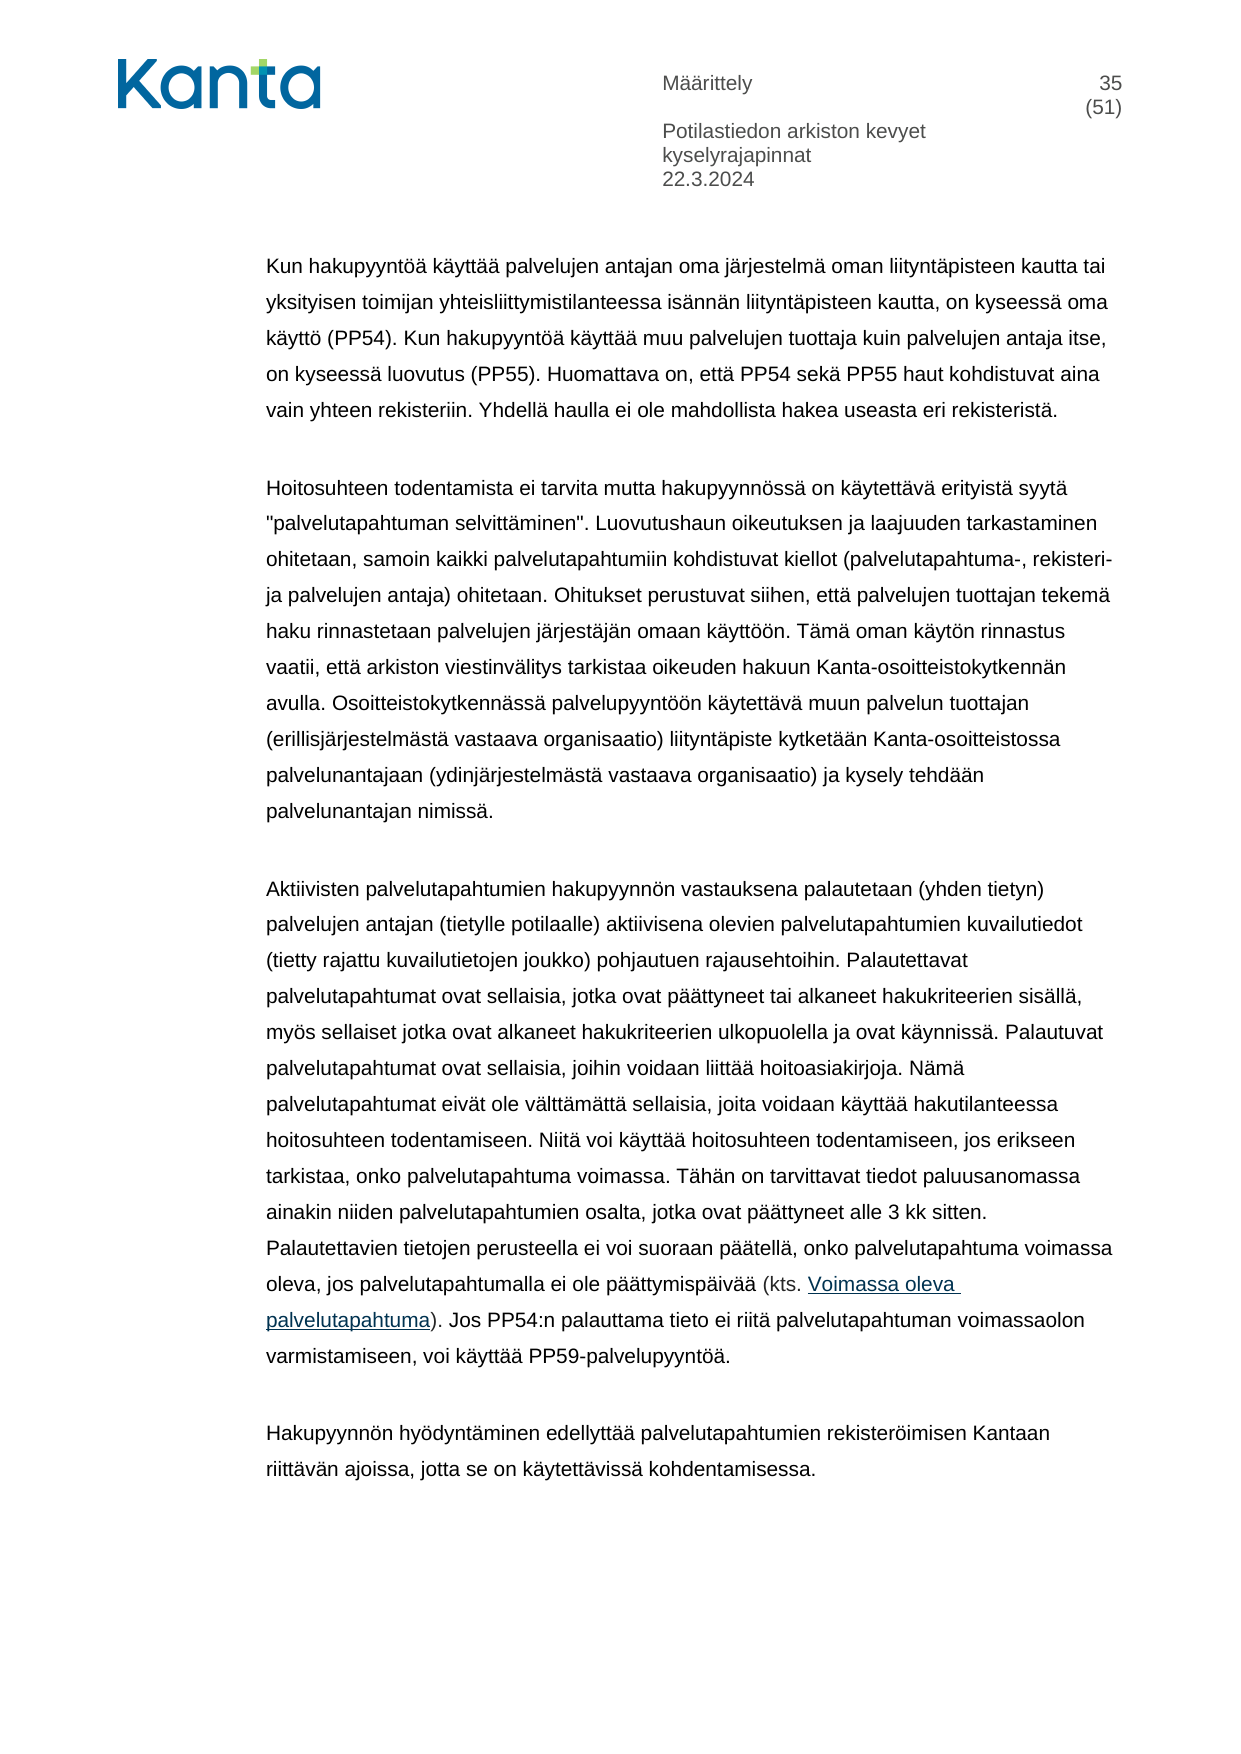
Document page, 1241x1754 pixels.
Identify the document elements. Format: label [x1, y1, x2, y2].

picture [118, 59, 321, 109]
